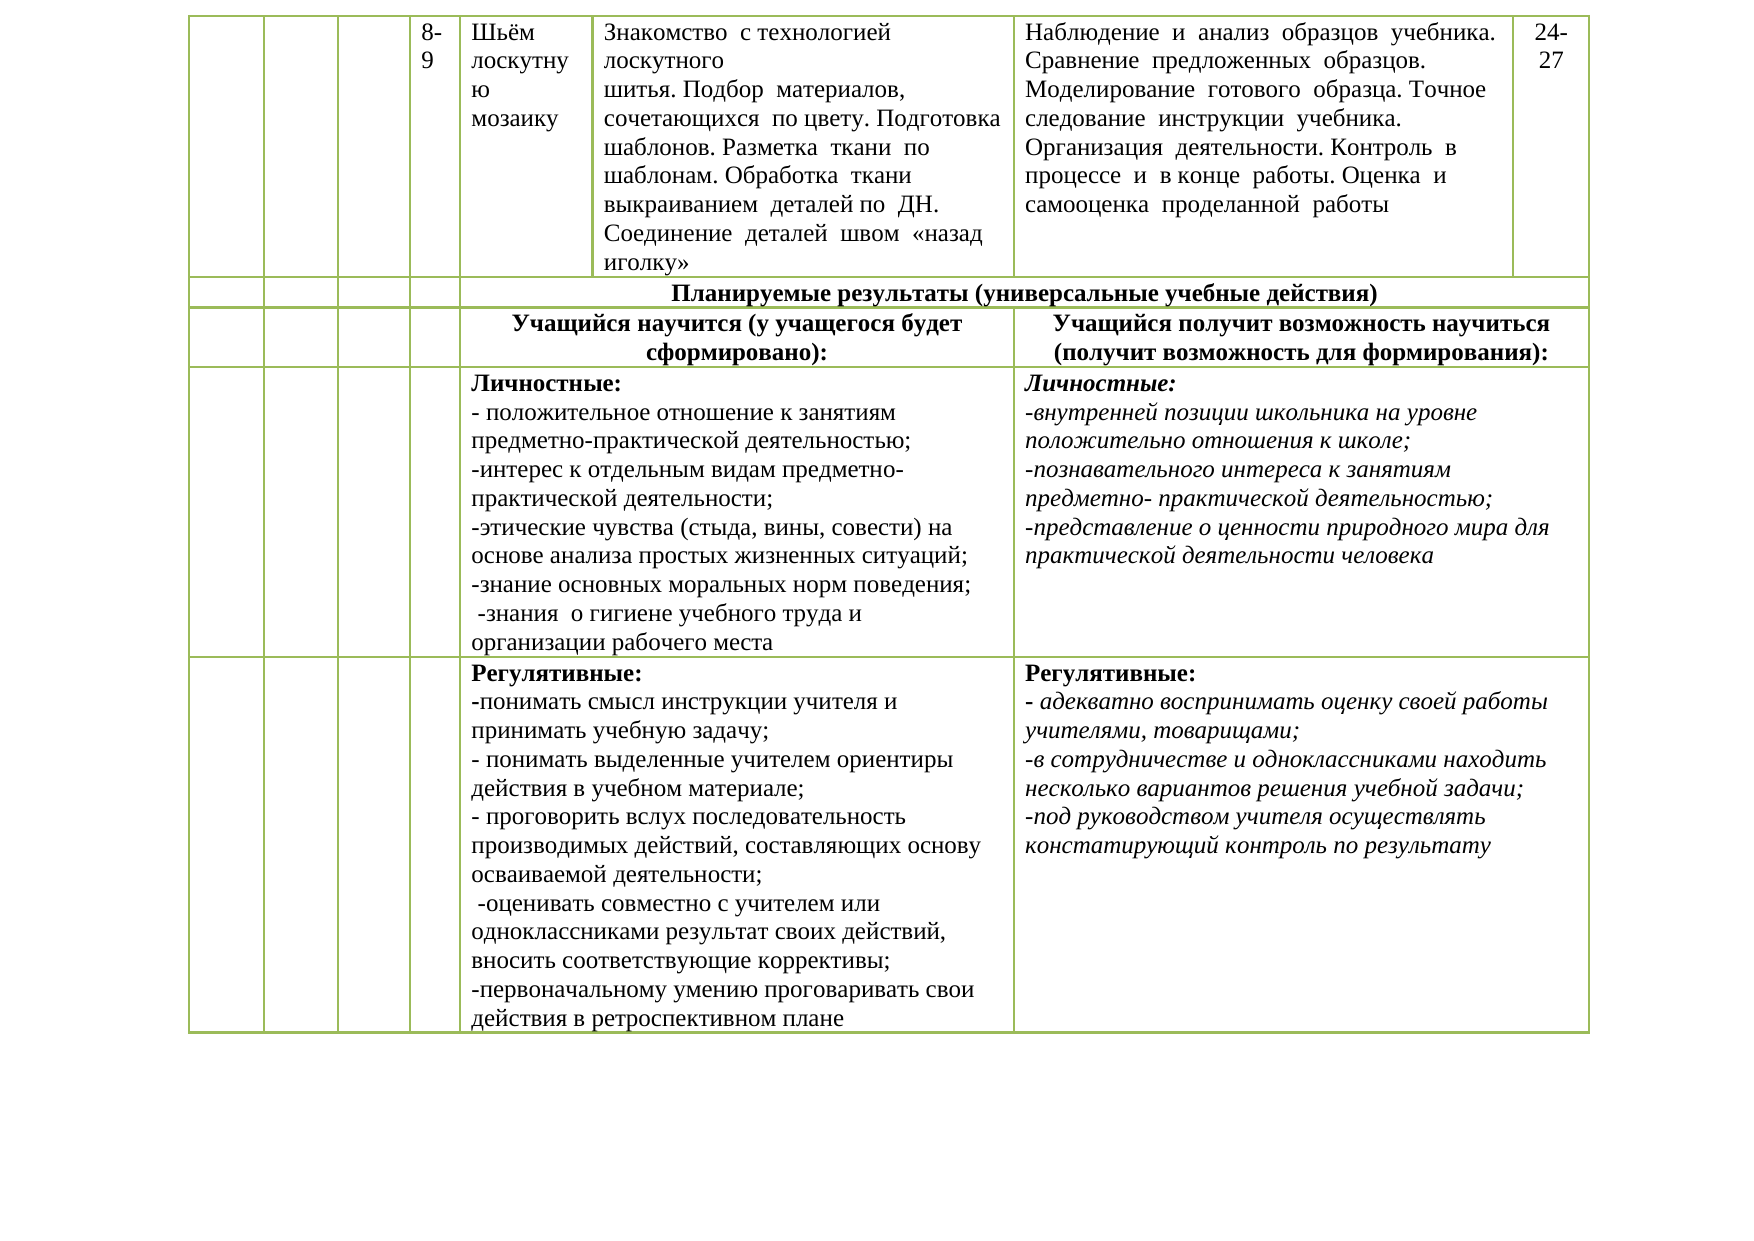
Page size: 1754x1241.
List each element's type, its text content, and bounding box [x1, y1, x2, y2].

table_cell Шьём лоскутную мозаику [461, 17, 591, 276]
table_cell Регулятивные: - адекватно воспринимать оценку своей работы учителями, товарищами; -в сотрудничестве и одноклассниками находить несколько вариантов решения учебной задачи; -под руководством учителя осуществлять констатирующий контроль по результату [1015, 658, 1588, 1031]
table_cell 8-9 [411, 17, 459, 276]
table_cell Учащийся получит возможность научиться (получит возможность для формирования): [1015, 309, 1588, 366]
table_cell [339, 278, 409, 306]
table_cell [411, 309, 459, 366]
table_cell [265, 368, 337, 656]
table_cell Личностные: - положительное отношение к занятиям предметно-практической деятельностью; -интерес к отдельным видам предметно-практической деятельности; -этические чувства (стыда, вины, совести) на основе анализа простых жизненных ситуаций; -знание основных моральных норм поведения; -знания о гигиене учебного труда и организации рабочего места [461, 368, 1013, 656]
table_cell Наблюдение и анализ образцов учебника. Сравнение предложенных образцов. Моделирование готового образца. Точное следование инструкции учебника. Организация деятельности. Контроль в процессе и в конце работы. Оценка и самооценка проделанной работы [1015, 17, 1512, 276]
table_cell [190, 309, 263, 366]
table_cell [265, 309, 337, 366]
table_cell [411, 278, 459, 306]
table_cell Регулятивные: -понимать смысл инструкции учителя и принимать учебную задачу; - понимать выделенные учителем ориентиры действия в учебном материале; - проговорить вслух последовательность производимых действий, составляющих основу осваиваемой деятельности; -оценивать совместно с учителем или одноклассниками результат своих действий, вносить соответствующие коррективы; -первоначальному умению проговаривать свои действия в ретроспективном плане [461, 658, 1013, 1031]
table_cell [411, 368, 459, 656]
table_cell [190, 368, 263, 656]
table_cell [265, 17, 337, 276]
table_cell [339, 309, 409, 366]
table_cell [265, 278, 337, 306]
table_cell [339, 17, 409, 276]
table_cell [339, 658, 409, 1031]
table_cell [411, 658, 459, 1031]
table_cell [190, 17, 263, 276]
table_cell [339, 368, 409, 656]
table_cell Учащийся научится (у учащегося будет сформировано): [461, 309, 1013, 366]
table_cell [190, 658, 263, 1031]
table_cell 24-27 [1514, 17, 1588, 276]
table_cell Планируемые результаты (универсальные учебные действия) [461, 278, 1588, 306]
table_cell [190, 278, 263, 306]
table_cell Знакомство с технологией лоскутного шитья. Подбор материалов, сочетающихся по цвету. Подготовка шаблонов. Разметка ткани по шаблонам. Обработка ткани выкраиванием деталей по ДН. Соединение деталей швом «назад иголку» [594, 17, 1013, 276]
table_cell [265, 658, 337, 1031]
table_cell Личностные: -внутренней позиции школьника на уровне положительно отношения к школе; -познавательного интереса к занятиям предметно- практической деятельностью; -представление о ценности природного мира для практической деятельности человека [1015, 368, 1588, 656]
